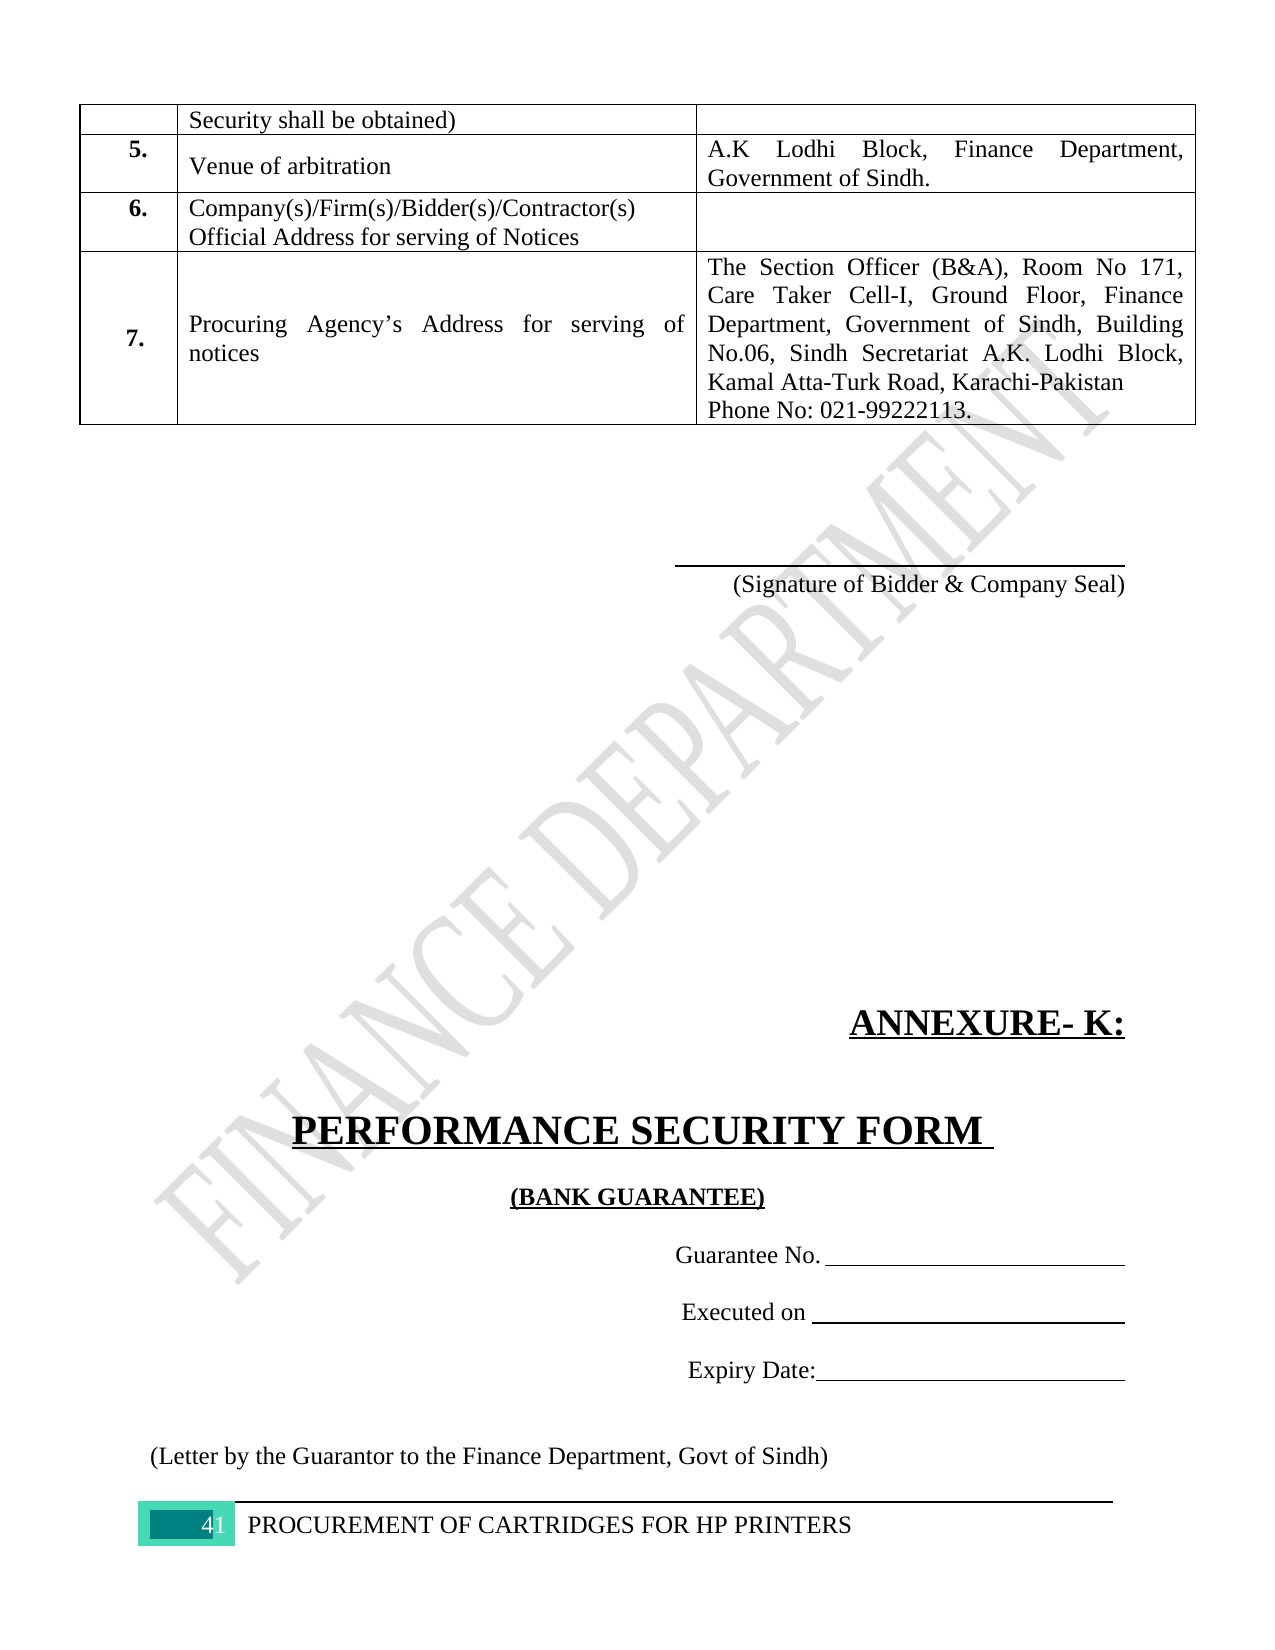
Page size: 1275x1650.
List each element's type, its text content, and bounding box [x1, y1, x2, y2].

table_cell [178, 105, 696, 133]
table_cell 7. [81, 252, 177, 424]
text Expiry Date: [150, 1355, 1125, 1383]
text Executed on [150, 1297, 1125, 1326]
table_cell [697, 105, 1195, 133]
table_cell Procuring Agency’s Address for serving of notices [178, 252, 696, 424]
table_cell A.K Lodhi Block, Finance Department, Government of Sindh. [697, 135, 1195, 192]
text ANNEXURE- K: [150, 1000, 1125, 1043]
text (Letter by the Guarantor to the Finance Department, Govt of Sindh) [150, 1441, 1125, 1470]
text Guarantee No. [150, 1240, 1125, 1268]
text PERFORMANCE SECURITY FORM [150, 1106, 1125, 1153]
table_cell [697, 193, 1195, 251]
table_cell [81, 135, 177, 192]
table_cell [81, 105, 177, 133]
table_cell Venue of arbitration [178, 135, 696, 192]
text (Signature of Bidder & Company Seal) [150, 569, 1125, 598]
table_cell [81, 193, 177, 251]
table_cell The Section Officer (B&A), Room No 171, Care Taker Cell-I, Ground Floor, Finance Department, Government of Sindh, Building No.06, Sindh Secretariat A.K. Lodhi Block, Kamal Atta-Turk Road, Karachi-Pakistan Phone No: 021-99222113. [697, 252, 1195, 424]
text (BANK GUARANTEE) [150, 1182, 1125, 1211]
table_cell Company(s)/Firm(s)/Bidder(s)/Contractor(s) Official Address for serving of Notices [178, 193, 696, 251]
